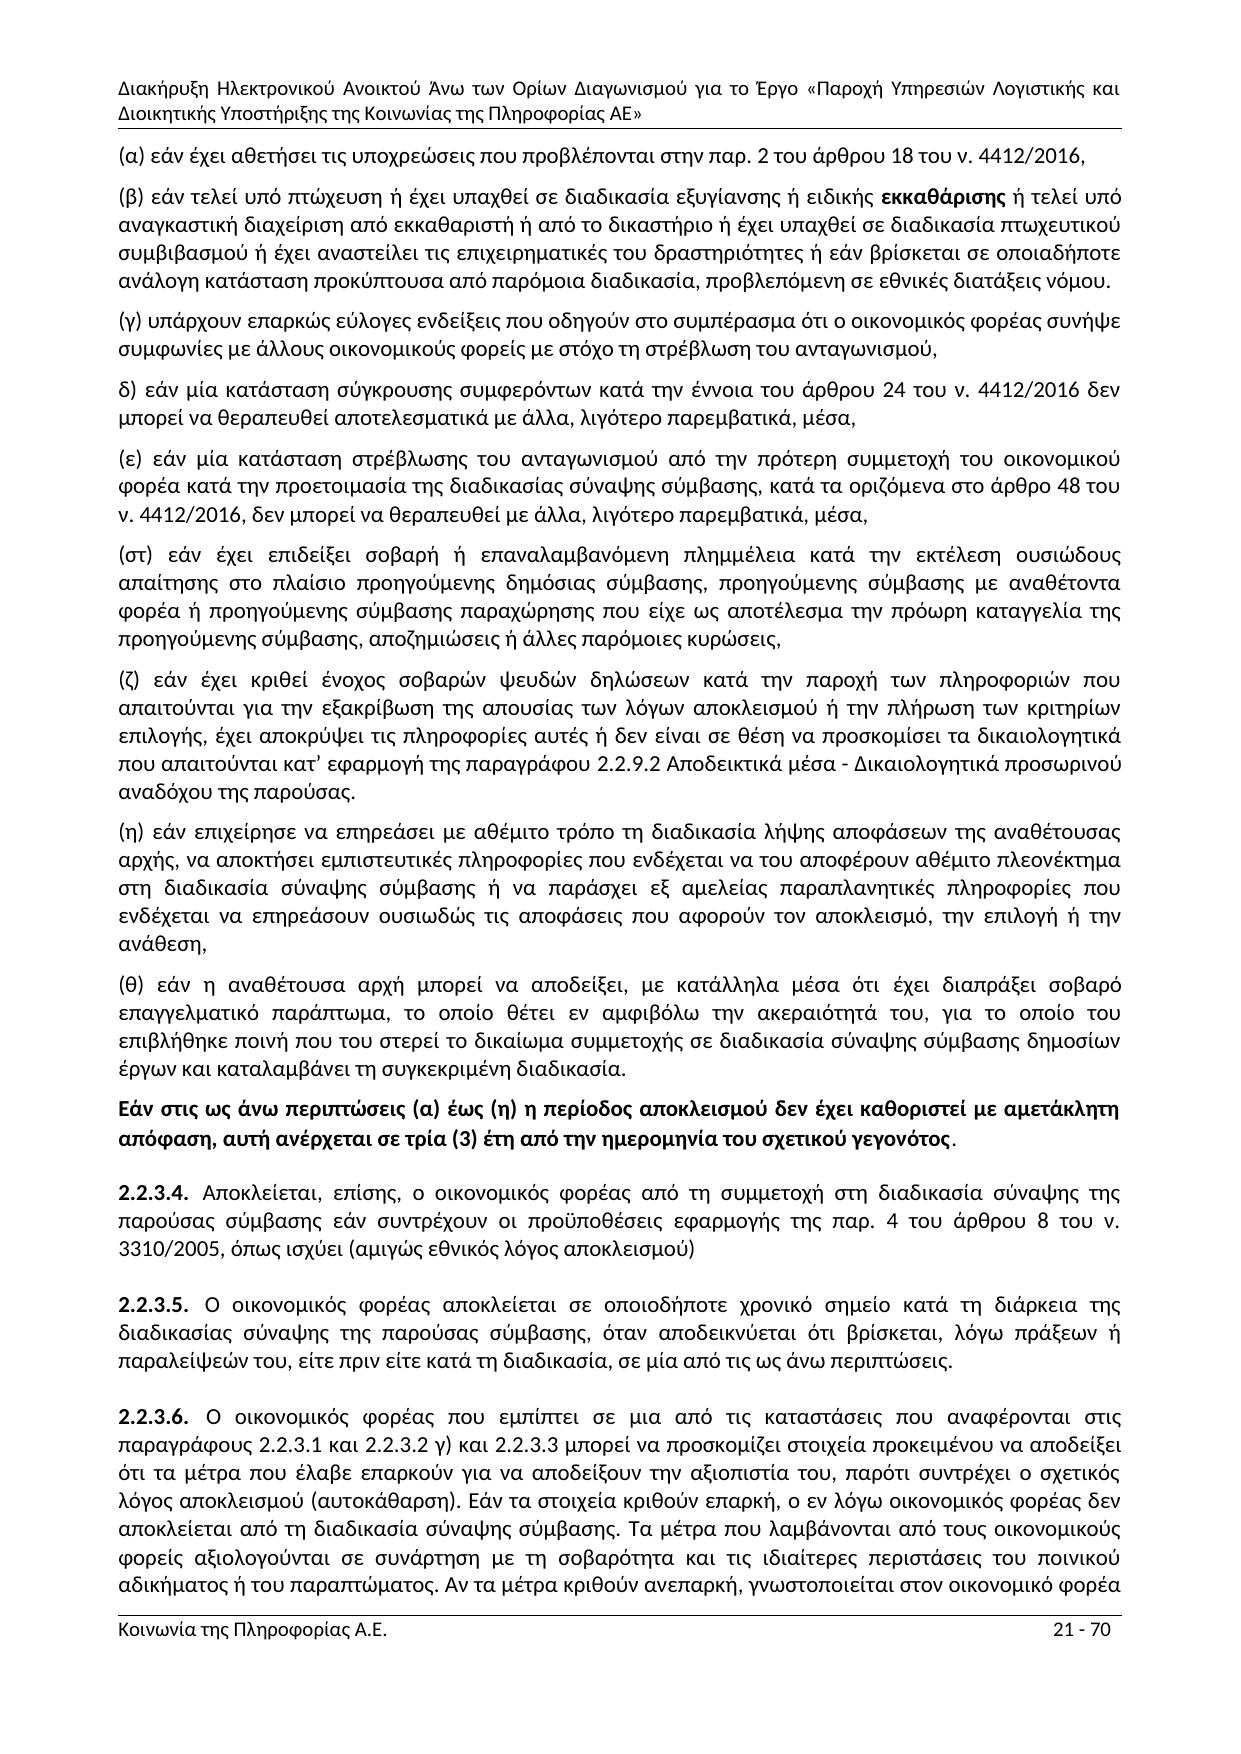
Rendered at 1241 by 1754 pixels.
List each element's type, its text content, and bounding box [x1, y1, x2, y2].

text (ε) εάν μία κατάσταση στρέβλωσης του ανταγωνισμού από την πρότερη συμμετοχή του οικονομικού φορέα κατά την προετοιμασία της διαδικασίας σύναψης σύμβασης, κατά τα οριζόμενα στο άρθρο 48 του ν. 4412/2016, δεν μπορεί να θεραπευθεί με άλλα, λιγότερο παρεμβατικά, μέσα, [118, 444, 1122, 528]
text (στ) εάν έχει επιδείξει σοβαρή ή επαναλαμβανόμενη πλημμέλεια κατά την εκτέλεση ουσιώδους απαίτησης στο πλαίσιο προηγούμενης δημόσιας σύμβασης, προηγούμενης σύμβασης με αναθέτοντα φορέα ή προηγούμενης σύμβασης παραχώρησης που είχε ως αποτέλεσμα την πρόωρη καταγγελία της προηγούμενης σύμβασης, αποζημιώσεις ή άλλες παρόμοιες κυρώσεις, [118, 540, 1122, 652]
text δ) εάν μία κατάσταση σύγκρουσης συμφερόντων κατά την έννοια του άρθρου 24 του ν. 4412/2016 δεν μπορεί να θεραπευθεί αποτελεσματικά με άλλα, λιγότερο παρεμβατικά, μέσα, [118, 375, 1122, 431]
text Εάν στις ως άνω περιπτώσεις (α) έως (η) η περίοδος αποκλεισμού δεν έχει καθοριστεί με αμετάκλητη απόφαση, αυτή ανέρχεται σε τρία (3) έτη από την ημερομηνία του σχετικού γεγονότος. [118, 1094, 1122, 1152]
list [118, 1402, 1122, 1599]
text (η) εάν επιχείρησε να επηρεάσει με αθέμιτο τρόπο τη διαδικασία λήψης αποφάσεων της αναθέτουσας αρχής, να αποκτήσει εμπιστευτικές πληροφορίες που ενδέχεται να του αποφέρουν αθέμιτο πλεονέκτημα στη διαδικασία σύναψης σύμβασης ή να παράσχει εξ αμελείας παραπλανητικές πληροφορίες που ενδέχεται να επηρεάσουν ουσιωδώς τις αποφάσεις που αφορούν τον αποκλεισμό, την επιλογή ή την ανάθεση, [118, 817, 1122, 957]
list Ο οικονομικός φορέας αποκλείεται σε οποιοδήποτε χρονικό σημείο κατά τη διάρκεια της διαδικασίας σύναψης της παρούσας σύμβασης, όταν αποδεικνύεται ότι βρίσκεται, λόγω πράξεων ή παραλείψεών του, είτε πριν είτε κατά τη διαδικασία, σε μία από τις ως άνω περιπτώσεις. [118, 1290, 1122, 1374]
text (θ) εάν η αναθέτουσα αρχή μπορεί να αποδείξει, με κατάλληλα μέσα ότι έχει διαπράξει σοβαρό επαγγελματικό παράπτωμα, το οποίο θέτει εν αμφιβόλω την ακεραιότητά του, για το οποίο του επιβλήθηκε ποινή που του στερεί το δικαίωμα συμμετοχής σε διαδικασία σύναψης σύμβασης δημοσίων έργων και καταλαμβάνει τη συγκεκριμένη διαδικασία. [118, 970, 1122, 1082]
text (ζ) εάν έχει κριθεί ένοχος σοβαρών ψευδών δηλώσεων κατά την παροχή των πληροφοριών που απαιτούνται για την εξακρίβωση της απουσίας των λόγων αποκλεισμού ή την πλήρωση των κριτηρίων επιλογής, έχει αποκρύψει τις πληροφορίες αυτές ή δεν είναι σε θέση να προσκομίσει τα δικαιολογητικά που απαιτούνται κατ’ εφαρμογή της παραγράφου 2.2.9.2 Αποδεικτικά μέσα - Δικαιολογητικά προσωρινού αναδόχου της παρούσας. [118, 665, 1122, 805]
text (β) εάν τελεί υπό πτώχευση ή έχει υπαχθεί σε διαδικασία εξυγίανσης ή ειδικής εκκαθάρισης ή τελεί υπό αναγκαστική διαχείριση από εκκαθαριστή ή από το δικαστήριο ή έχει υπαχθεί σε διαδικασία πτωχευτικού συμβιβασμού ή έχει αναστείλει τις επιχειρηματικές του δραστηριότητες ή εάν βρίσκεται σε οποιαδήποτε ανάλογη κατάσταση προκύπτουσα από παρόμοια διαδικασία, προβλεπόμενη σε εθνικές διατάξεις νόμου. [118, 182, 1122, 294]
text (γ) υπάρχουν επαρκώς εύλογες ενδείξεις που οδηγούν στο συμπέρασμα ότι ο οικονομικός φορέας συνήψε συμφωνίες με άλλους οικονομικούς φορείς με στόχο τη στρέβλωση του ανταγωνισμού, [118, 307, 1122, 363]
list Αποκλείεται, επίσης, ο οικονομικός φορέας από τη συμμετοχή στη διαδικασία σύναψης της παρούσας σύμβασης εάν συντρέχουν οι προϋποθέσεις εφαρμογής της παρ. 4 του άρθρου 8 του ν. 3310/2005, όπως ισχύει (αμιγώς εθνικός λόγος αποκλεισμού) [118, 1178, 1122, 1262]
text (α) εάν έχει αθετήσει τις υποχρεώσεις που προβλέπονται στην παρ. 2 του άρθρου 18 του ν. 4412/2016, [118, 141, 1122, 169]
